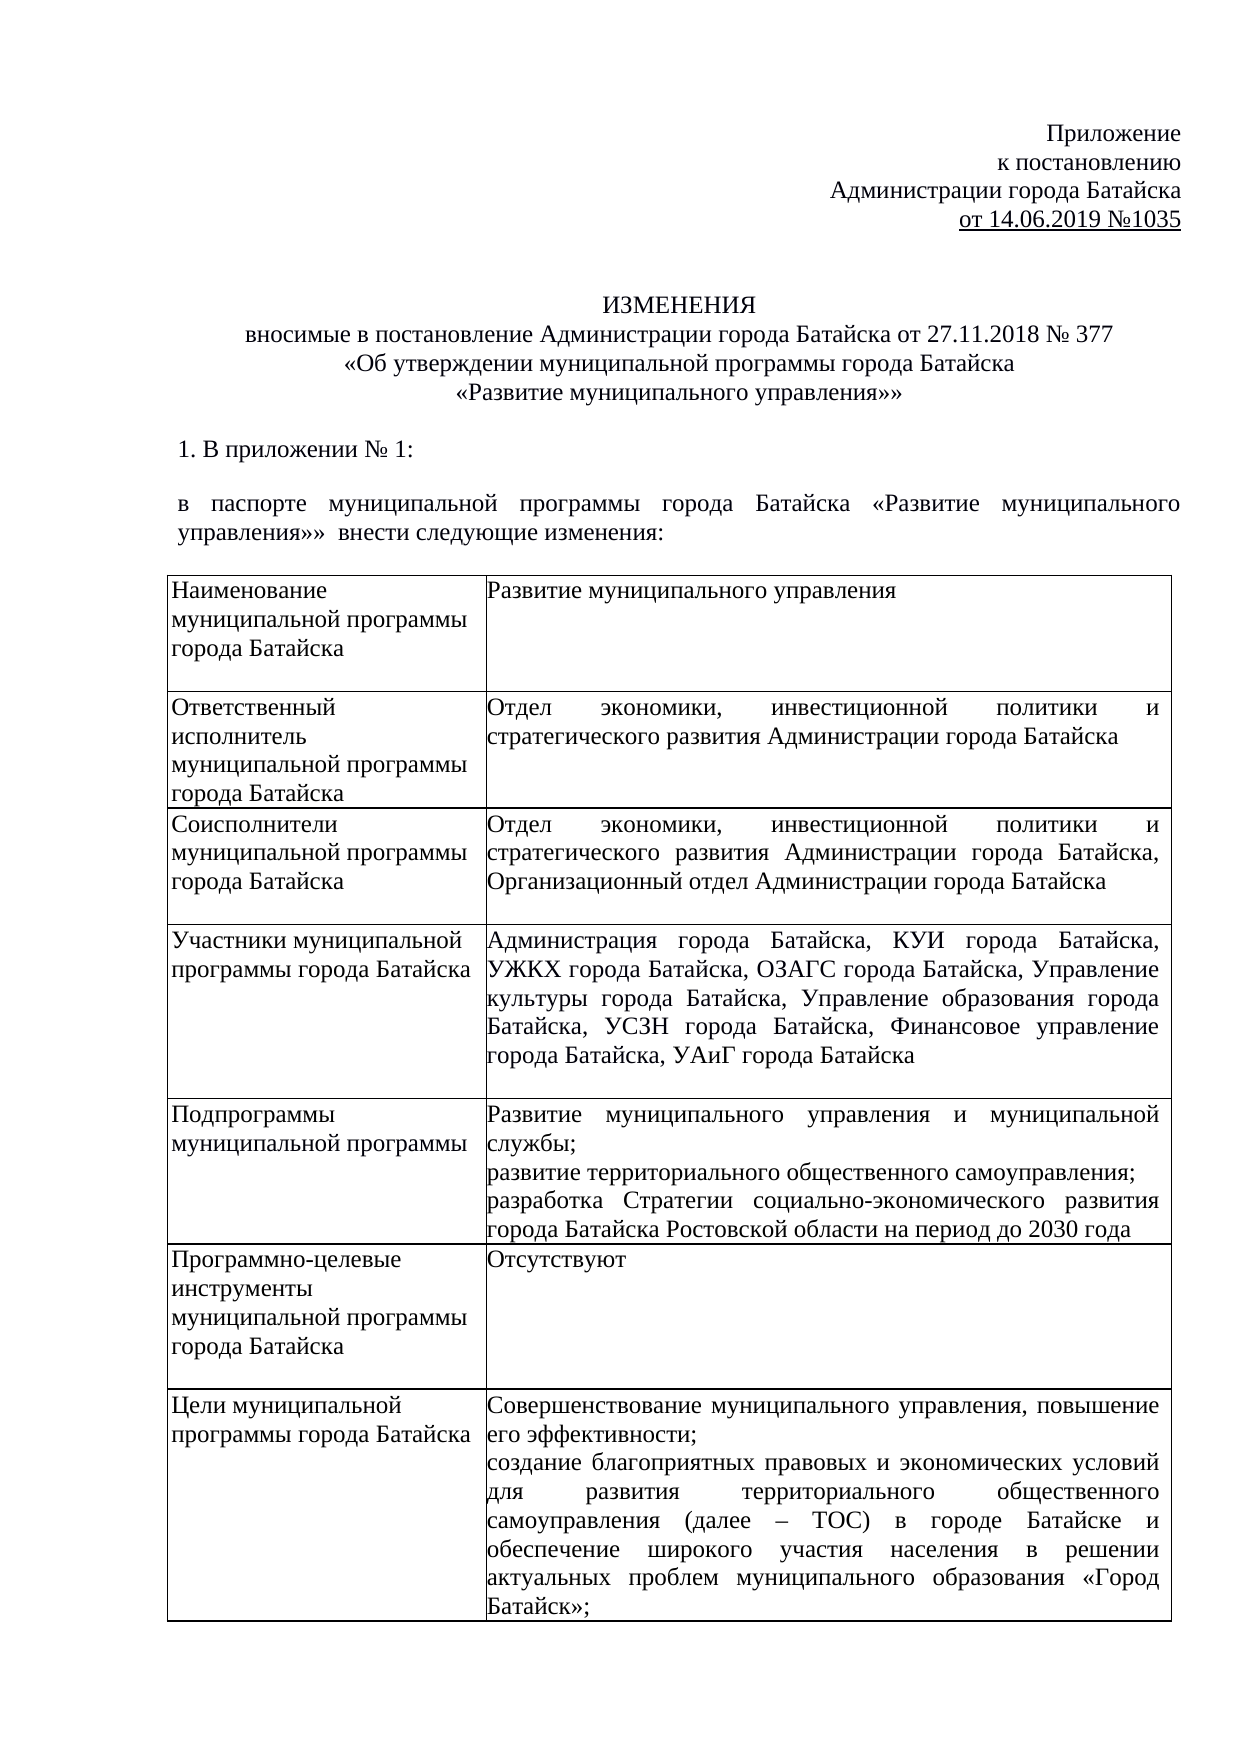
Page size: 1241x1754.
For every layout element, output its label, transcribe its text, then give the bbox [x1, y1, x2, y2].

text в паспорте муниципальной программы города Батайска «Развитие муниципального управления»» внести следующие изменения: [177, 488, 1181, 546]
text Администрации города Батайска [177, 176, 1181, 204]
text от 14.06.2019 №1035 [177, 204, 1181, 233]
text вносимые в постановление Администрации города Батайска от 27.11.2018 № 377 [177, 319, 1181, 348]
text «Развитие муниципального управления»» [177, 377, 1181, 406]
table_cell Соисполнители муниципальной программы города Батайска [168, 809, 486, 924]
text ИЗМЕНЕНИЯ [177, 291, 1181, 319]
table_cell Подпрограммы муниципальной программы [168, 1099, 486, 1243]
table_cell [487, 1390, 1171, 1620]
table_cell Ответственный исполнитель муниципальной программы города Батайска [168, 692, 486, 807]
text «Об утверждении муниципальной программы города Батайска [177, 348, 1181, 377]
table_cell Отсутствуют [487, 1245, 1171, 1388]
text 1. В приложении № 1: [177, 434, 1181, 463]
table_cell Отдел экономики, инвестиционной политики и стратегического развития Администрации города Батайска [487, 692, 1171, 807]
table_cell Участники муниципальной программы города Батайска [168, 925, 486, 1098]
text Приложение [177, 118, 1181, 147]
table_cell Отдел экономики, инвестиционной политики и стратегического развития Администрации города Батайска, Организационный отдел Администрации города Батайска [487, 809, 1171, 924]
table_cell Администрация города Батайска, КУИ города Батайска, УЖКХ города Батайска, ОЗАГС города Батайска, Управление культуры города Батайска, Управление образования города Батайска, УСЗН города Батайска, Финансовое управление города Батайска, УАиГ города Батайска [487, 925, 1171, 1098]
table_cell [168, 1390, 486, 1620]
table_cell Программно-целевые инструменты муниципальной программы города Батайска [168, 1245, 486, 1388]
table_header Наименование муниципальной программы города Батайска [168, 576, 486, 691]
table_header Развитие муниципального управления [487, 576, 1171, 691]
text к постановлению [177, 147, 1181, 176]
table_cell Развитие муниципального управления и муниципальной службы; развитие территориального общественного самоуправления; разработка Стратегии социально-экономического развития города Батайска Ростовской области на период до 2030 года [487, 1099, 1171, 1243]
